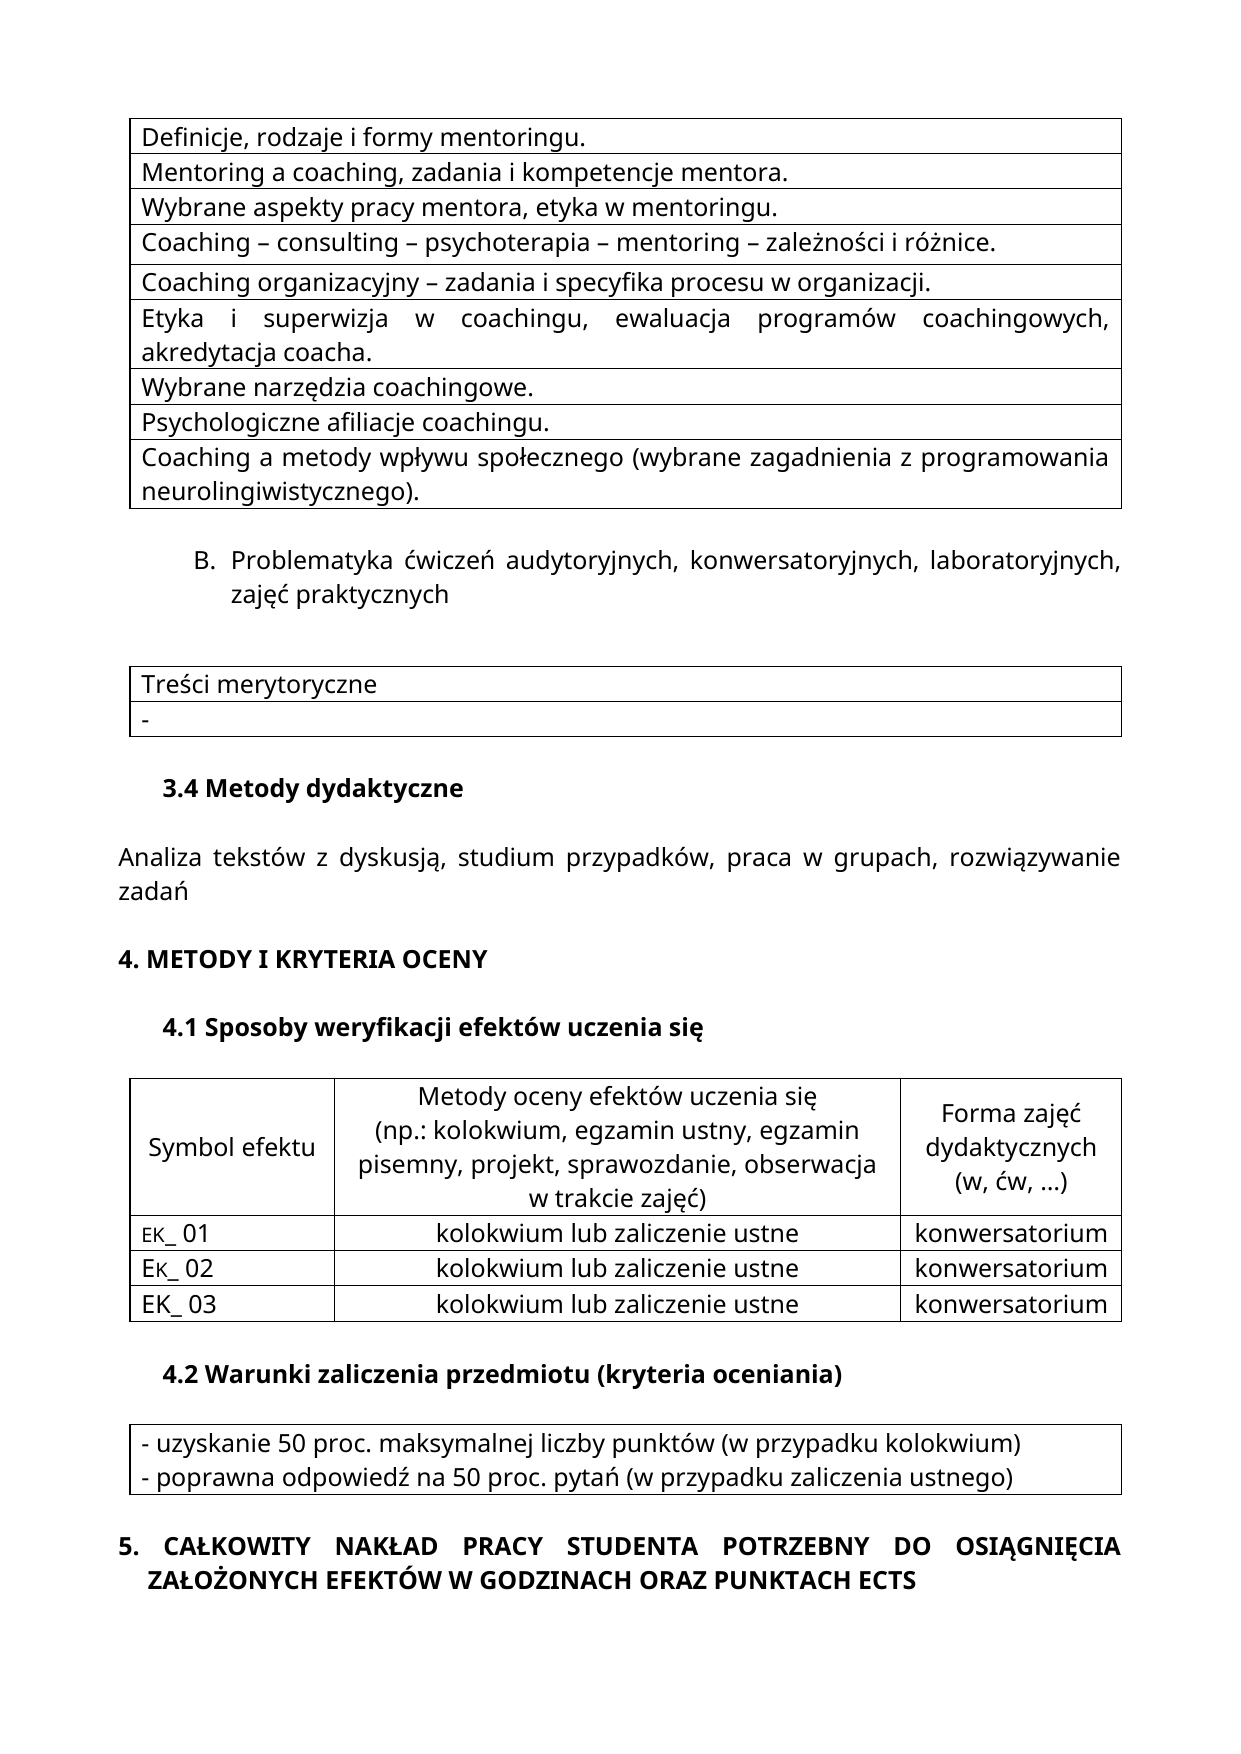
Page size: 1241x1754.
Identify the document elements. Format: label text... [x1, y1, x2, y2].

table_cell Coaching organizacyjny – zadania i specyfika procesu w organizacji. [131, 265, 1121, 299]
table_cell Wybrane aspekty pracy mentora, etyka w mentoringu. [131, 189, 1121, 223]
table_cell Definicje, rodzaje i formy mentoringu. [131, 119, 1121, 153]
text 5. CAŁKOWITY NAKŁAD PRACY STUDENTA POTRZEBNY DO OSIĄGNIĘCIA ZAŁOŻONYCH EFEKTÓW W GODZINACH ORAZ PUNKTACH ECTS [118, 1529, 1122, 1597]
table_cell ek_ 01 [131, 1216, 334, 1250]
table_header Treści merytoryczne [131, 667, 1121, 701]
table_cell Coaching a metody wpływu społecznego (wybrane zagadnienia z programowania neurolingiwistycznego). [131, 440, 1121, 508]
table_cell konwersatorium [901, 1216, 1121, 1250]
table_cell kolokwium lub zaliczenie ustne [335, 1216, 900, 1250]
table_cell Etyka i superwizja w coachingu, ewaluacja programów coachingowych, akredytacja coacha. [131, 300, 1121, 368]
text 4.1 Sposoby weryfikacji efektów uczenia się [162, 1009, 1122, 1044]
table_cell kolokwium lub zaliczenie ustne [335, 1251, 900, 1285]
table_cell - [131, 702, 1121, 736]
table_header Symbol efektu [131, 1079, 334, 1215]
table_cell Ek_ 02 [131, 1251, 334, 1285]
table_cell Wybrane narzędzia coachingowe. [131, 369, 1121, 403]
table_cell konwersatorium [901, 1251, 1121, 1285]
table_cell konwersatorium [901, 1286, 1121, 1321]
list Problematyka ćwiczeń audytoryjnych, konwersatoryjnych, laboratoryjnych, zajęć praktycznych [193, 543, 1122, 611]
table_cell Mentoring a coaching, zadania i kompetencje mentora. [131, 154, 1121, 188]
text 3.4 Metody dydaktyczne [162, 771, 1122, 805]
text 4. METODY I KRYTERIA OCENY [118, 941, 1122, 976]
table_header Metody oceny efektów uczenia się (np.: kolokwium, egzamin ustny, egzamin pisemny, projekt, sprawozdanie, obserwacja w trakcie zajęć) [335, 1079, 900, 1215]
text 4.2 Warunki zaliczenia przedmiotu (kryteria oceniania) [162, 1356, 1122, 1390]
table_cell kolokwium lub zaliczenie ustne [335, 1286, 900, 1321]
table_cell Psychologiczne afiliacje coachingu. [131, 405, 1121, 438]
text Analiza tekstów z dyskusją, studium przypadków, praca w grupach, rozwiązywanie zadań [118, 839, 1122, 907]
table_header Forma zajęć dydaktycznych (w, ćw, …) [901, 1079, 1121, 1215]
table_cell EK_ 03 [131, 1286, 334, 1321]
table_cell Coaching – consulting – psychoterapia – mentoring – zależności i różnice. [131, 225, 1121, 264]
table_header - uzyskanie 50 proc. maksymalnej liczby punktów (w przypadku kolokwium) - poprawna odpowiedź na 50 proc. pytań (w przypadku zaliczenia ustnego) [131, 1425, 1121, 1493]
